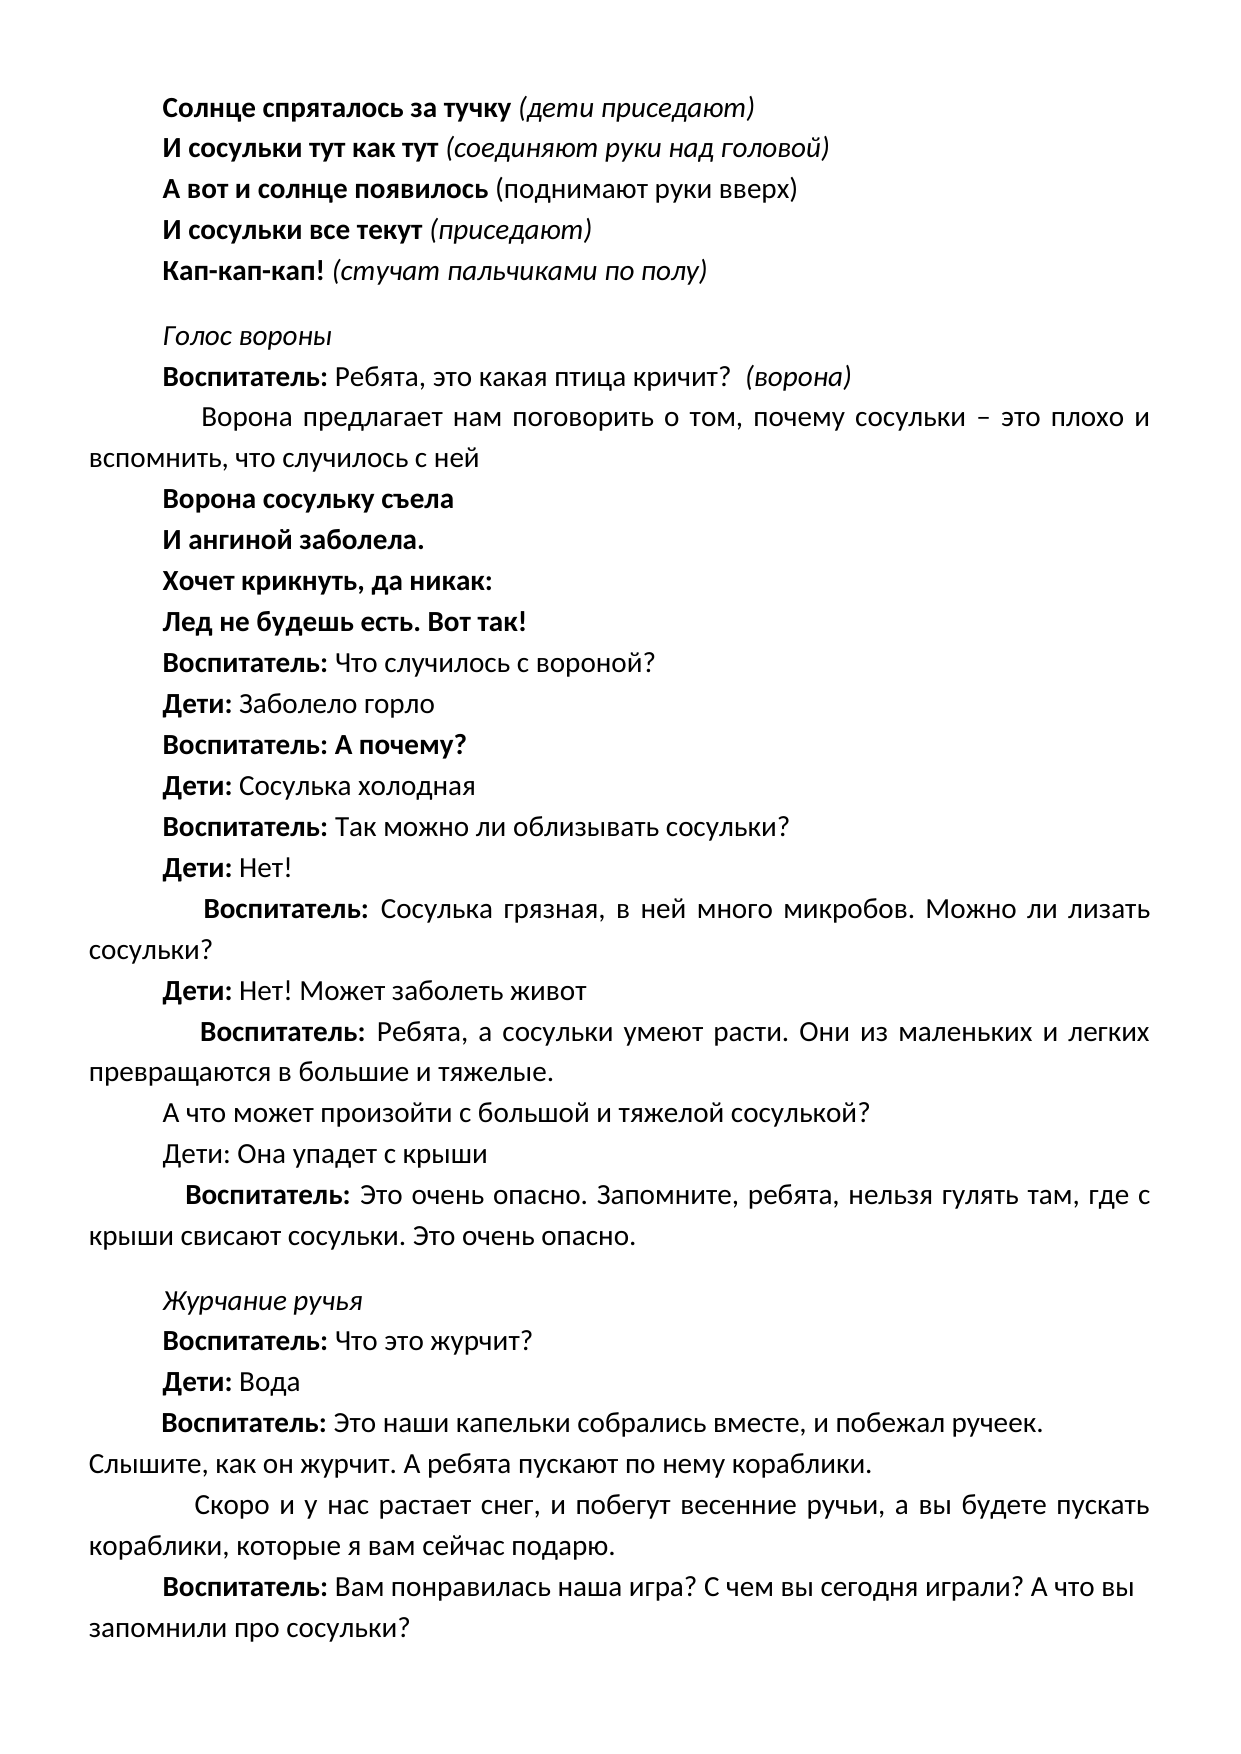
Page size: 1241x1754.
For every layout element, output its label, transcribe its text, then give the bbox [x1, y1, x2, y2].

text Ворона предлагает нам поговорить о том, почему сосульки – это плохо и вспомнить, что случилось с ней [89, 398, 1152, 475]
text И сосульки все текут (приседают) [162, 211, 1152, 247]
text Дети: Нет! [162, 849, 1152, 884]
text Хочет крикнуть, да никак: [162, 562, 1152, 598]
text А вот и солнце появилось (поднимают руки вверх) [162, 171, 1152, 206]
text И ангиной заболела. [162, 521, 1152, 557]
text Воспитатель: Ребята, а сосульки умеют расти. Они из маленьких и легких превращаются в большие и тяжелые. [89, 1013, 1152, 1089]
text Дети: Нет! Может заболеть живот [162, 972, 1152, 1007]
text Воспитатель: Что случилось с вороной? [162, 644, 1152, 680]
text Дети: Вода [162, 1363, 1152, 1399]
text Журчание ручья [162, 1282, 1152, 1317]
text Лед не будешь есть. Вот так! [162, 603, 1152, 639]
text Воспитатель: Так можно ли облизывать сосульки? [162, 808, 1152, 843]
text Дети: Заболело горло [162, 685, 1152, 721]
text Воспитатель: Сосулька грязная, в ней много микробов. Можно ли лизать сосульки? [89, 890, 1152, 966]
text Воспитатель: Ребята, это какая птица кричит? (ворона) [162, 358, 1152, 393]
text И сосульки тут как тут (соединяют руки над головой) [162, 129, 1152, 165]
text Голос вороны [162, 317, 1152, 352]
text Воспитатель: Что это журчит? [162, 1322, 1152, 1358]
text Воспитатель: Вам понравилась наша игра? С чем вы сегодня играли? А что вы [162, 1568, 1152, 1604]
text А что может произойти с большой и тяжелой сосулькой? [162, 1094, 1152, 1130]
text Скоро и у нас растает снег, и побегут весенние ручьи, а вы будете пускать кораблики, которые я вам сейчас подарю. [89, 1486, 1152, 1563]
text Дети: Сосулька холодная [162, 767, 1152, 803]
text Солнце спряталось за тучку (дети приседают) [162, 89, 1152, 124]
text Воспитатель: Это наши капельки собрались вместе, и побежал ручеек. Слышите, как он журчит. А ребята пускают по нему кораблики. [89, 1404, 1152, 1481]
text Ворона сосульку съела [162, 480, 1152, 516]
text Воспитатель: А почему? [162, 726, 1152, 762]
text запомнили про сосульки? [89, 1609, 1152, 1645]
text Дети: Она упадет с крыши [162, 1135, 1152, 1171]
text Кап-кап-кап! (стучат пальчиками по полу) [162, 252, 1152, 288]
text Воспитатель: Это очень опасно. Запомните, ребята, нельзя гулять там, где с крыши свисают сосульки. Это очень опасно. [89, 1176, 1152, 1253]
